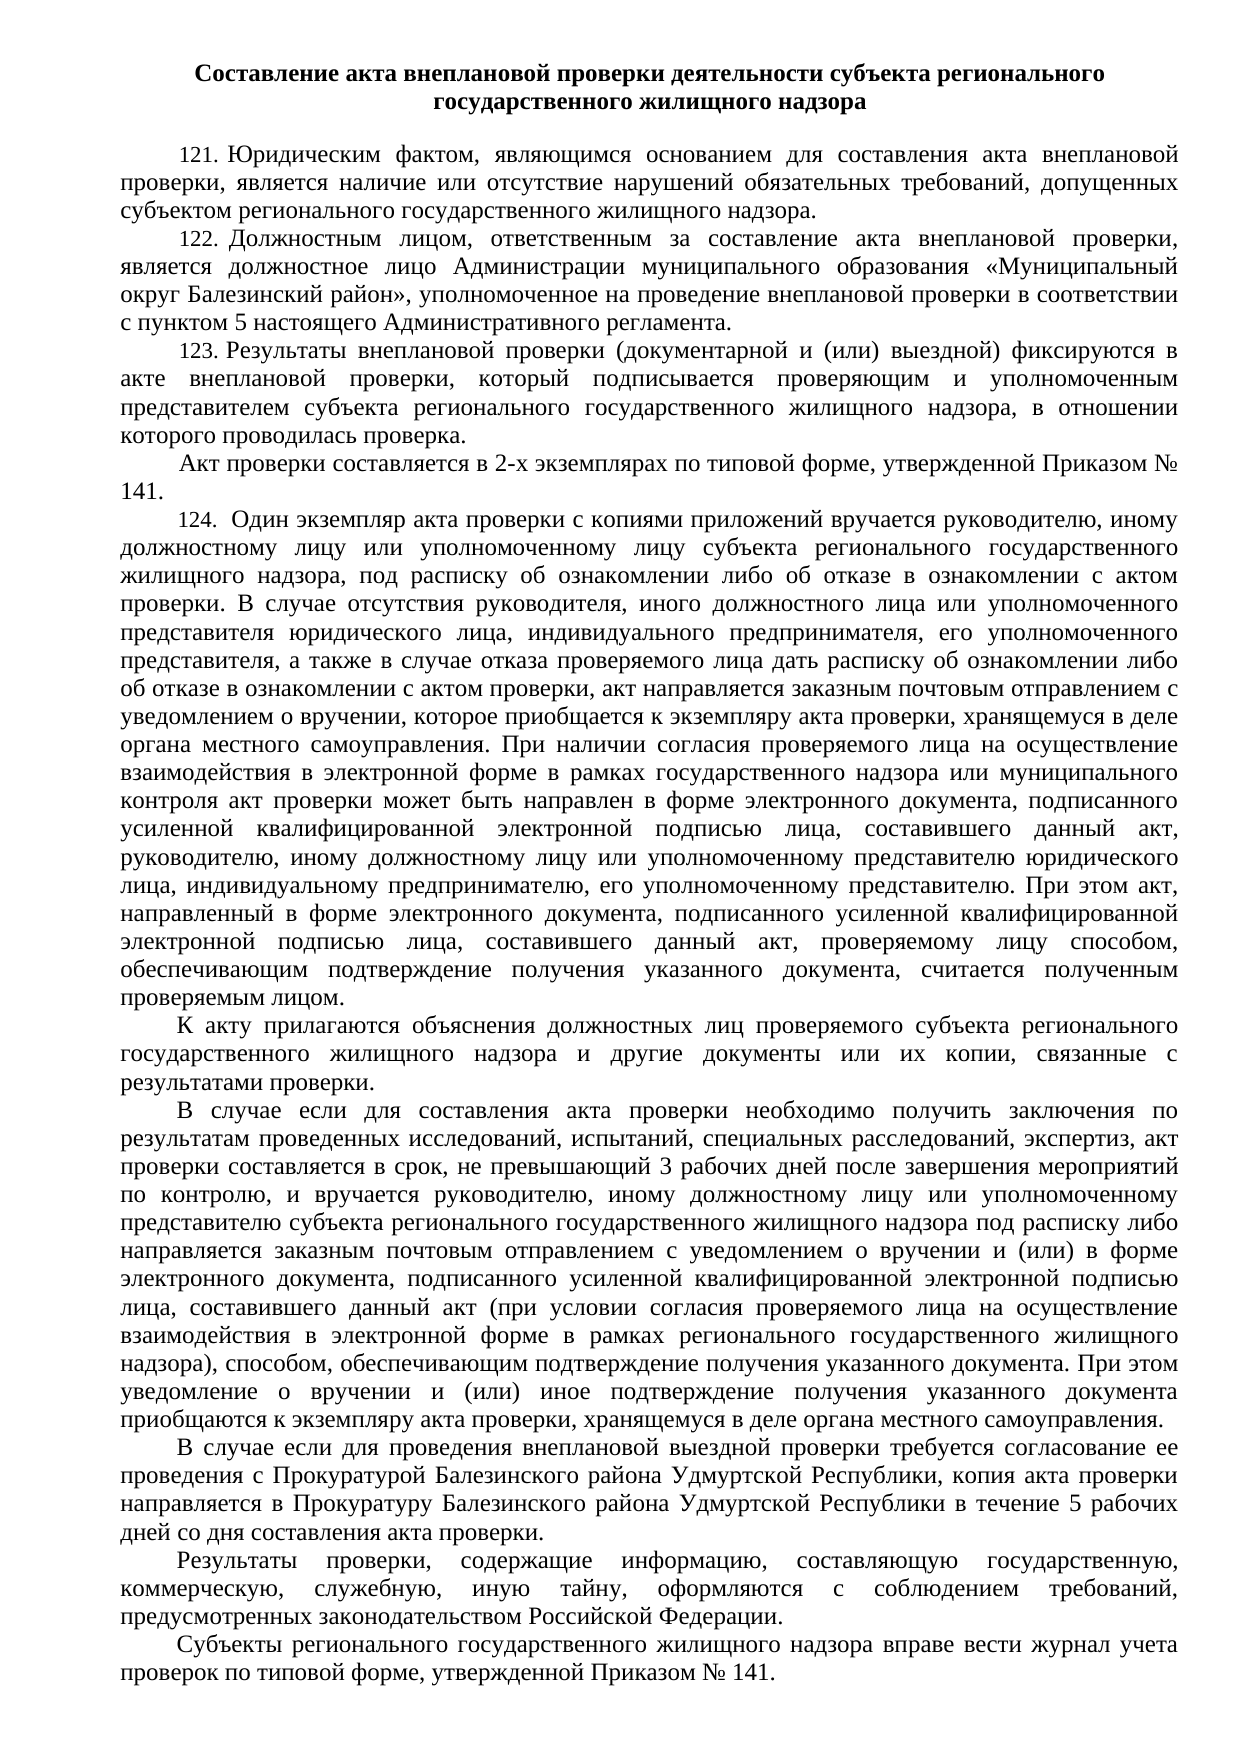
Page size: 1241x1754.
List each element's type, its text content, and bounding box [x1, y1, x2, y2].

text Результаты проверки, содержащие информацию, составляющую государственную, коммерческую, служебную, иную тайну, оформляются с соблюдением требований, предусмотренных законодательством Российской Федерации. [120, 1546, 1179, 1630]
text Субъекты регионального государственного жилищного надзора вправе вести журнал учета проверок по типовой форме, утвержденной Приказом № 141. [120, 1630, 1179, 1686]
text В случае если для проведения внеплановой выездной проверки требуется согласование ее проведения с Прокуратурой Балезинского района Удмуртской Республики, копия акта проверки направляется в Прокуратуру Балезинского района Удмуртской Республики в течение 5 рабочих дней со дня составления акта проверки. [120, 1433, 1179, 1546]
list Должностным лицом, ответственным за составление акта внеплановой проверки, является должностное лицо Администрации муниципального образования «Муниципальный округ Балезинский район», уполномоченное на проведение внеплановой проверки в соответствии с пунктом 5 настоящего Административного регламента. [120, 224, 1179, 336]
text Составление акта внеплановой проверки деятельности субъекта регионального государственного жилищного надзора [118, 59, 1181, 115]
list Один экземпляр акта проверки с копиями приложений вручается руководителю, иному должностному лицу или уполномоченному лицу субъекта регионального государственного жилищного надзора, под расписку об ознакомлении либо об отказе в ознакомлении с актом проверки. В случае отсутствия руководителя, иного должностного лица или уполномоченного представителя юридического лица, индивидуального предпринимателя, его уполномоченного представителя, а также в случае отказа проверяемого лица дать расписку об ознакомлении либо об отказе в ознакомлении с актом проверки, акт направляется заказным почтовым отправлением с уведомлением о вручении, которое приобщается к экземпляру акта проверки, хранящемуся в деле органа местного самоуправления. При наличии согласия проверяемого лица на осуществление взаимодействия в электронной форме в рамках государственного надзора или муниципального контроля акт проверки может быть направлен в форме электронного документа, подписанного усиленной квалифицированной электронной подписью лица, составившего данный акт, руководителю, иному должностному лицу или уполномоченному представителю юридического лица, индивидуальному предпринимателю, его уполномоченному представителю. При этом акт, направленный в форме электронного документа, подписанного усиленной квалифицированной электронной подписью лица, составившего данный акт, проверяемому лицу способом, обеспечивающим подтверждение получения указанного документа, считается полученным проверяемым лицом. [120, 505, 1179, 1011]
text В случае если для составления акта проверки необходимо получить заключения по результатам проведенных исследований, испытаний, специальных расследований, экспертиз, акт проверки составляется в срок, не превышающий 3 рабочих дней после завершения мероприятий по контролю, и вручается руководителю, иному должностному лицу или уполномоченному представителю субъекта регионального государственного жилищного надзора под расписку либо направляется заказным почтовым отправлением с уведомлением о вручении и (или) в форме электронного документа, подписанного усиленной квалифицированной электронной подписью лица, составившего данный акт (при условии согласия проверяемого лица на осуществление взаимодействия в электронной форме в рамках регионального государственного жилищного надзора), способом, обеспечивающим подтверждение получения указанного документа. При этом уведомление о вручении и (или) иное подтверждение получения указанного документа приобщаются к экземпляру акта проверки, хранящемуся в деле органа местного самоуправления. [120, 1096, 1179, 1433]
text К акту прилагаются объяснения должностных лиц проверяемого субъекта регионального государственного жилищного надзора и другие документы или их копии, связанные с результатами проверки. [120, 1011, 1179, 1096]
list Результаты внеплановой проверки (документарной и (или) выездной) фиксируются в акте внеплановой проверки, который подписывается проверяющим и уполномоченным представителем субъекта регионального государственного жилищного надзора, в отношении которого проводилась проверка. [120, 336, 1179, 449]
list Юридическим фактом, являющимся основанием для составления акта внеплановой проверки, является наличие или отсутствие нарушений обязательных требований, допущенных субъектом регионального государственного жилищного надзора. [120, 141, 1179, 224]
text Акт проверки составляется в 2-х экземплярах по типовой форме, утвержденной Приказом № 141. [120, 449, 1179, 505]
